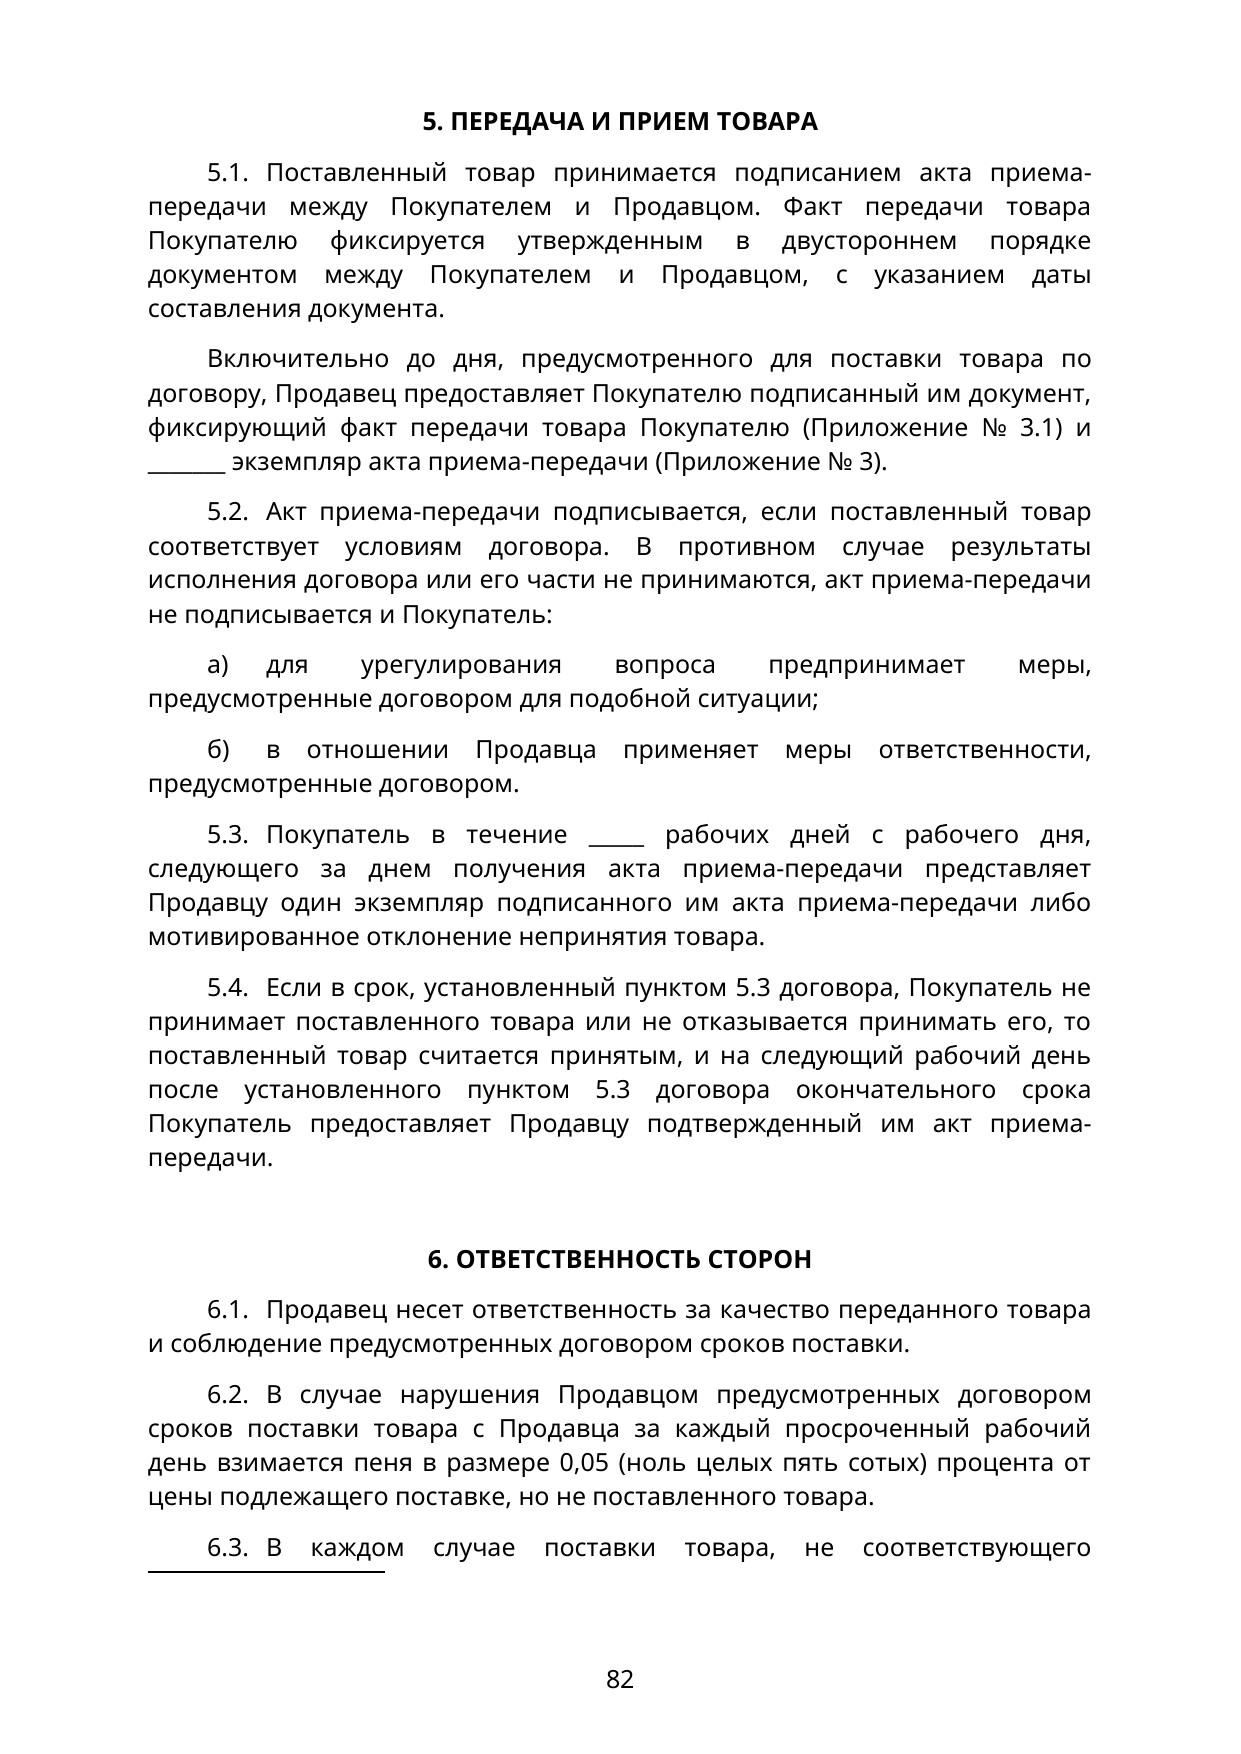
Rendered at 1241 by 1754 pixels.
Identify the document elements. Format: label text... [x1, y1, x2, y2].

text 5.1. Поставленный товар принимается подписанием акта приема-передачи между Покупателем и Продавцом. Факт передачи товара Покупателю фиксируется утвержденным в двустороннем порядке документом между Покупателем и Продавцом, с указанием даты составления документа. [148, 154, 1092, 324]
text б) в отношении Продавца применяет меры ответственности, предусмотренные договором. [148, 732, 1092, 800]
text 5.2. Акт приема-передачи подписывается, если поставленный товар соответствует условиям договора. В противном случае результаты исполнения договора или его части не принимаются, акт приема-передачи не подписывается и Покупатель: [148, 494, 1092, 630]
text Включительно до дня, предусмотренного для поставки товара по договору, Продавец предоставляет Покупателю подписанный им документ, фиксирующий факт передачи товара Покупателю (Приложение № 3.1) и _______ экземпляр акта приема-передачи (Приложение № 3). [148, 341, 1092, 477]
text 5.4. Если в срок, установленный пунктом 5.3 договора, Покупатель не принимает поставленного товара или не отказывается принимать его, то поставленный товар считается принятым, и на следующий рабочий день после установленного пунктом 5.3 договора окончательного срока Покупатель предоставляет Продавцу подтвержденный им акт приема-передачи. [148, 969, 1092, 1174]
text 5.3. Покупатель в течение _____ рабочих дней с рабочего дня, следующего за днем получения акта приема-передачи представляет Продавцу один экземпляр подписанного им акта приема-передачи либо мотивированное отклонение непринятия товара. [148, 817, 1092, 953]
text а) для урегулирования вопроса предпринимает меры, предусмотренные договором для подобной ситуации; [148, 647, 1092, 715]
text 6.1. Продавец несет ответственность за качество переданного товара и соблюдение предусмотренных договором сроков поставки. [148, 1292, 1092, 1360]
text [148, 1530, 1092, 1564]
text 6. ОТВЕТСТВЕННОСТЬ СТОРОН [148, 1241, 1092, 1275]
text 5. ПЕРЕДАЧА И ПРИЕМ ТОВАРА [148, 103, 1092, 137]
text 6.2. В случае нарушения Продавцом предусмотренных договором сроков поставки товара с Продавца за каждый просроченный рабочий день взимается пеня в размере 0,05 (ноль целых пять сотых) процента от цены подлежащего поставке, но не поставленного товара. [148, 1377, 1092, 1513]
